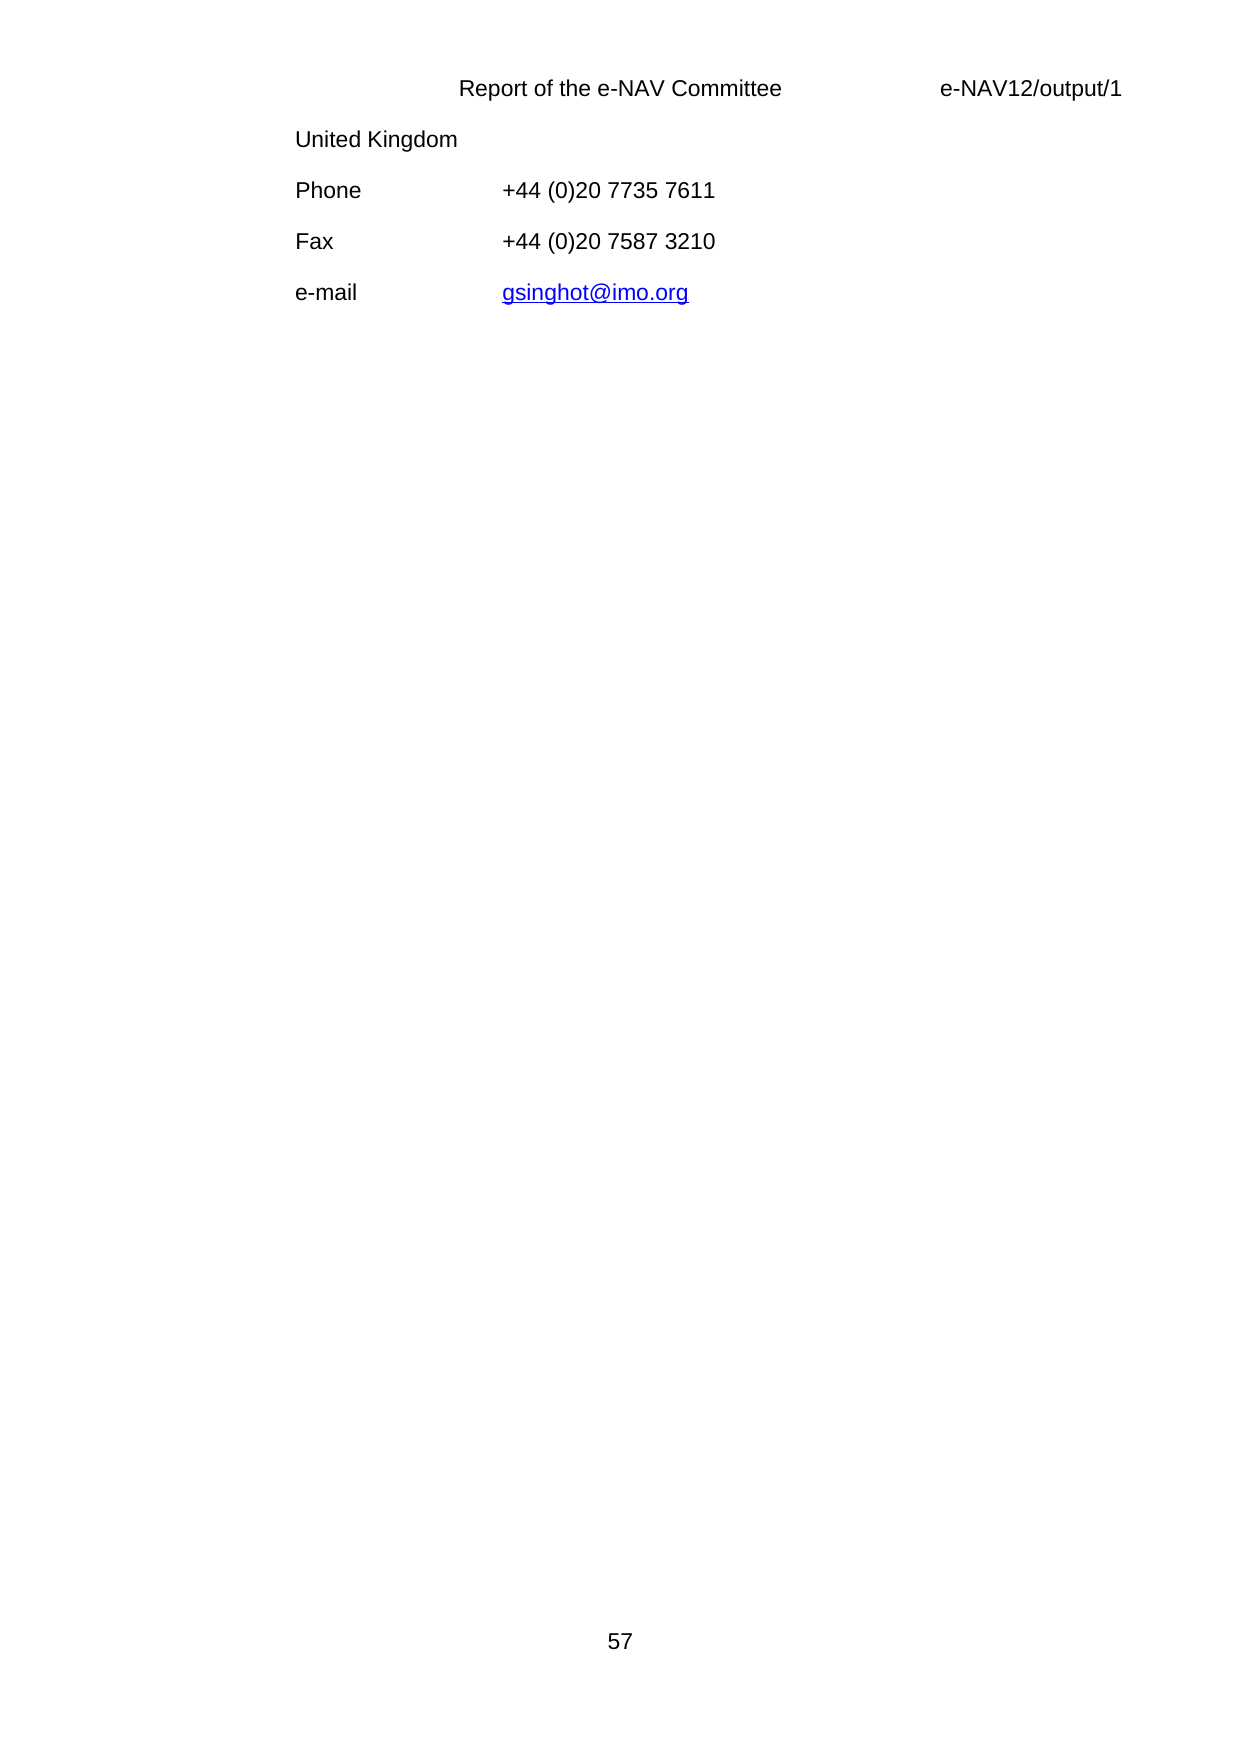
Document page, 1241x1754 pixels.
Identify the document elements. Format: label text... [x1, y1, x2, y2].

text Phone +44 (0)20 7735 7611 [118, 177, 1122, 203]
text Fax +44 (0)20 7587 3210 [118, 228, 1122, 254]
text United Kingdom [118, 126, 1122, 152]
text e-mail gsinghot@imo.org [118, 279, 1122, 306]
